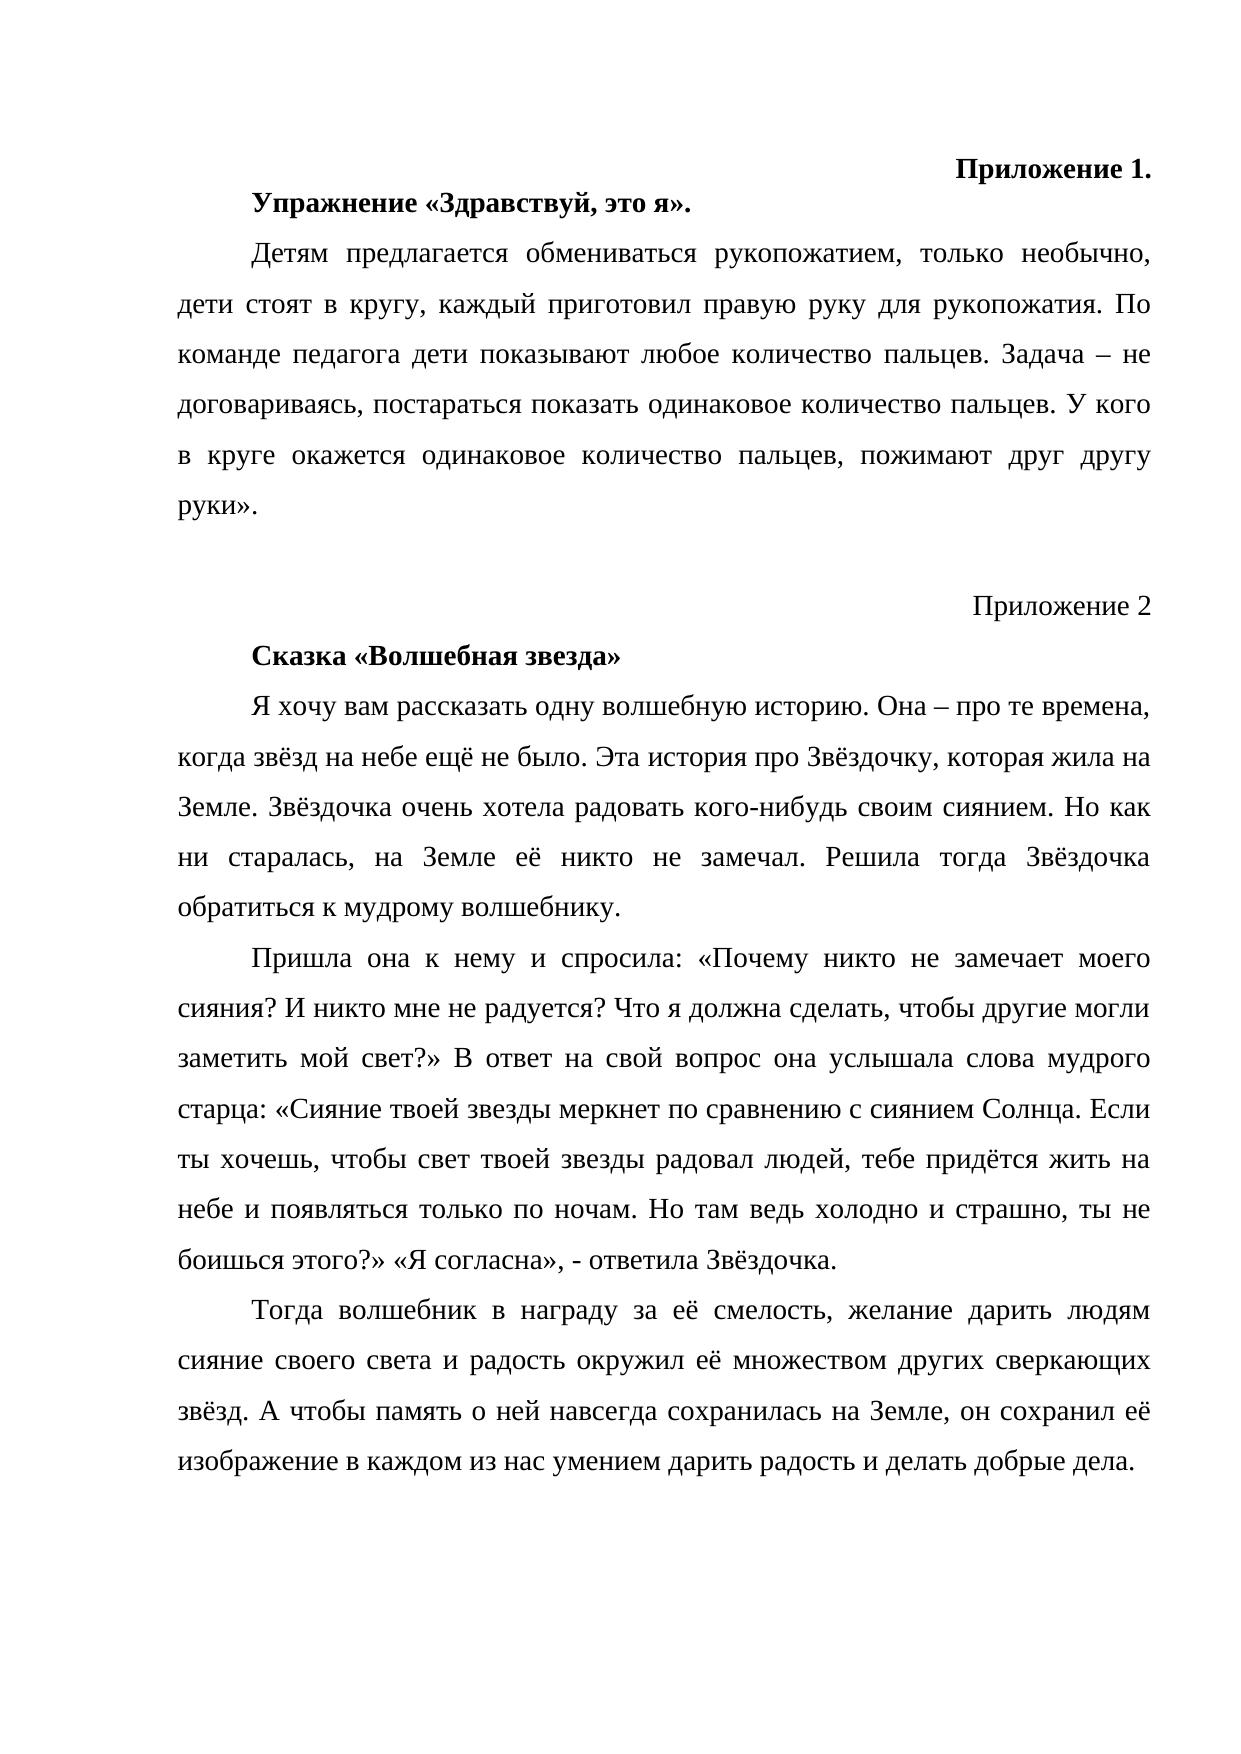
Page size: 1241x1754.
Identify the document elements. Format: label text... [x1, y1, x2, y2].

text Приложение 1. [177, 152, 1152, 185]
text Я хочу вам рассказать одну волшебную историю. Она – про те времена, когда звёзд на небе ещё не было. Эта история про Звёздочку, которая жила на Земле. Звёздочка очень хотела радовать кого-нибудь своим сиянием. Но как ни старалась, на Земле её никто не замечал. Решила тогда Звёздочка обратиться к мудрому волшебнику. [177, 688, 1152, 923]
text Тогда волшебник в награду за её смелость, желание дарить людям сияние своего света и радость окружил её множеством других сверкающих звёзд. А чтобы память о ней навсегда сохранилась на Земле, он сохранил её изображение в каждом из нас умением дарить радость и делать добрые дела. [177, 1292, 1152, 1477]
text Пришла она к нему и спросила: «Почему никто не замечает моего сияния? И никто мне не радуется? Что я должна сделать, чтобы другие могли заметить мой свет?» В ответ на свой вопрос она услышала слова мудрого старца: «Сияние твоей звезды меркнет по сравнению с сиянием Солнца. Если ты хочешь, чтобы свет твоей звезды радовал людей, тебе придётся жить на небе и появляться только по ночам. Но там ведь холодно и страшно, ты не боишься этого?» «Я согласна», - ответила Звёздочка. [177, 940, 1152, 1275]
text Упражнение «Здравствуй, это я». [177, 185, 1152, 219]
text Детям предлагается обмениваться рукопожатием, только необычно, дети стоят в кругу, каждый приготовил правую руку для рукопожатия. По команде педагога дети показывают любое количество пальцев. Задача – не договариваясь, постараться показать одинаковое количество пальцев. У кого в круге окажется одинаковое количество пальцев, пожимают друг другу руки». [177, 236, 1152, 521]
text Сказка «Волшебная звезда» [177, 638, 1152, 672]
text Приложение 2 [177, 588, 1152, 621]
